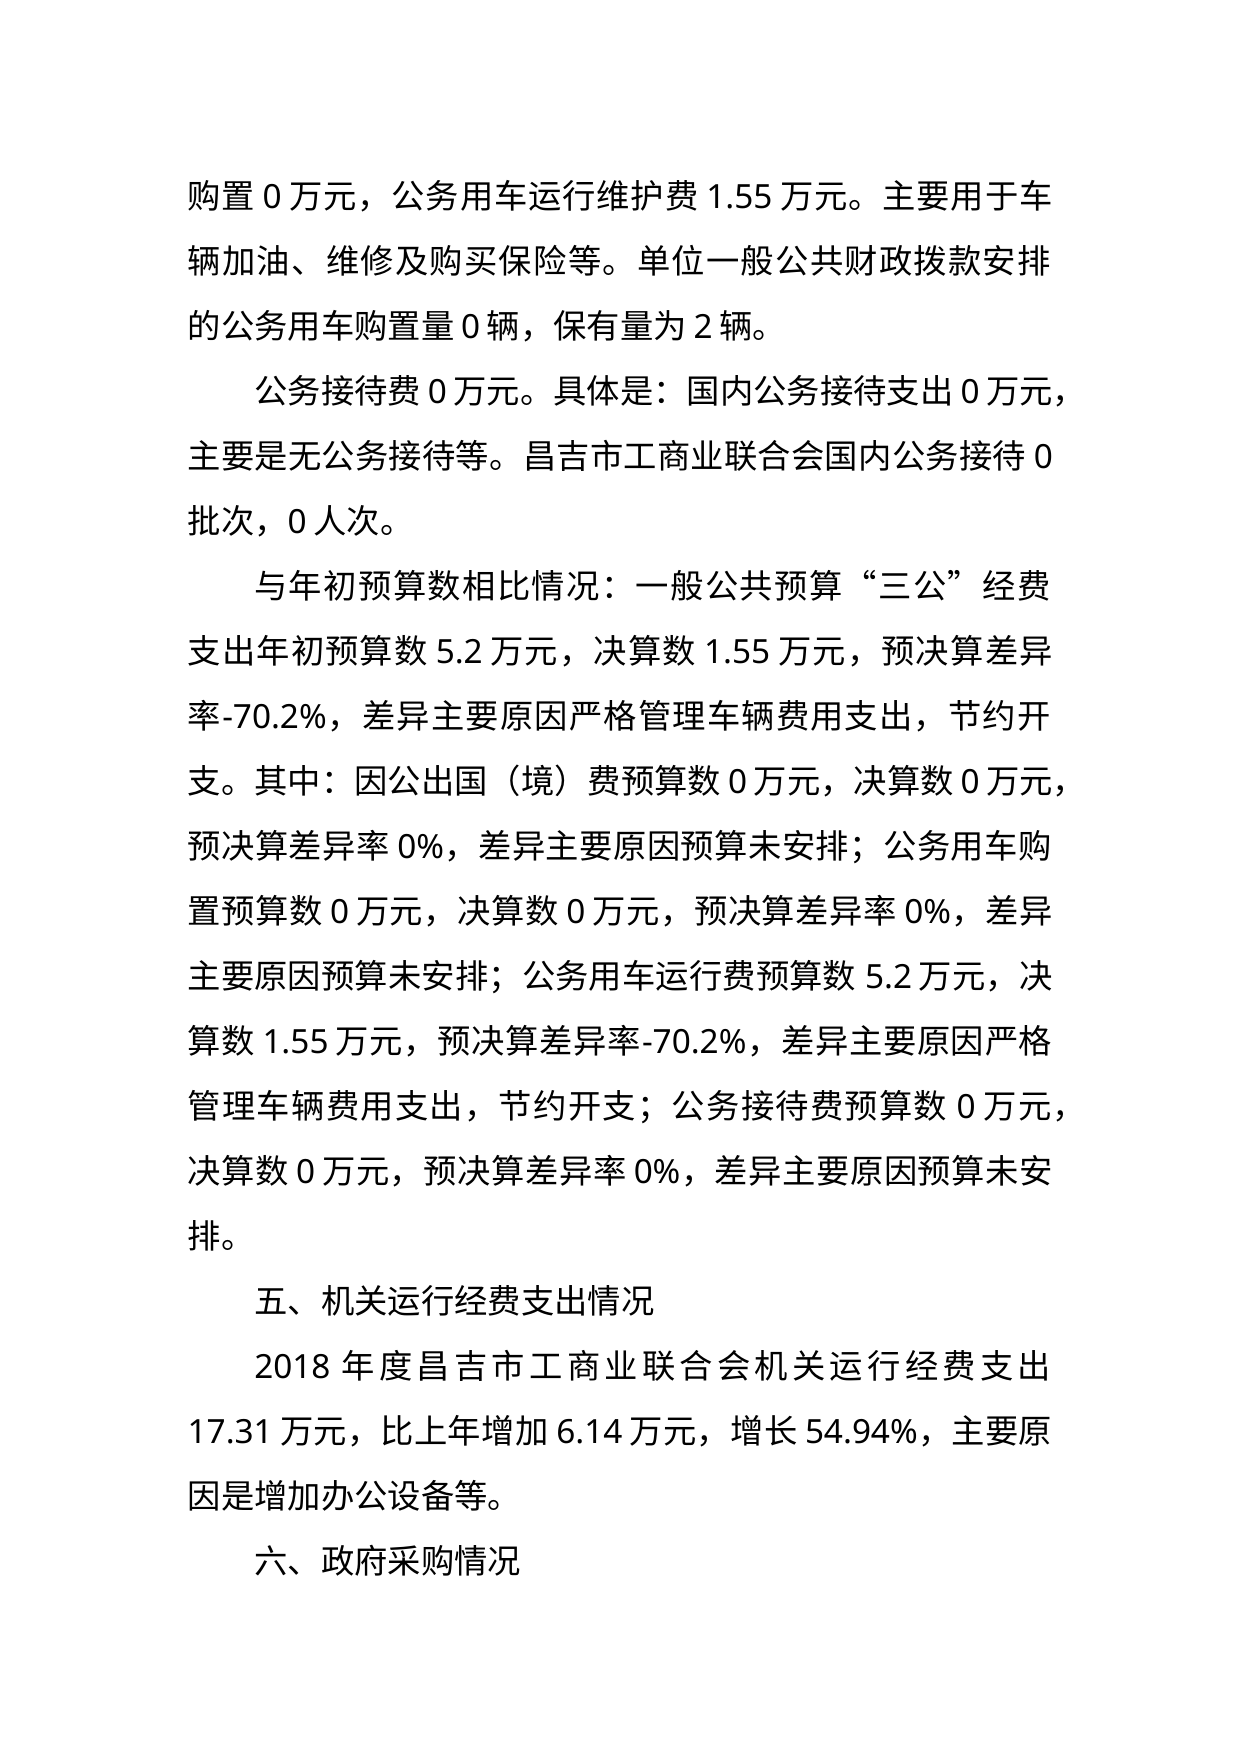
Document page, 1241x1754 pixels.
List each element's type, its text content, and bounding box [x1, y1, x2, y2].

text 与年初预算数相比情况：一般公共预算“三公”经费支出年初预算数5.2万元，决算数1.55万元，预决算差异率-70.2%，差异主要原因严格管理车辆费用支出，节约开支。其中：因公出国（境）费预算数0万元，决算数0万元，预决算差异率0%，差异主要原因预算未安排；公务用车购置预算数0万元，决算数0万元，预决算差异率0%，差异主要原因预算未安排；公务用车运行费预算数5.2万元，决算数1.55万元，预决算差异率-70.2%，差异主要原因严格管理车辆费用支出，节约开支；公务接待费预算数0万元，决算数0万元，预决算差异率0%，差异主要原因预算未安排。 [187, 552, 1053, 1267]
text 公务接待费0万元。具体是：国内公务接待支出0万元，主要是无公务接待等。昌吉市工商业联合会国内公务接待0批次，0人次。 [187, 357, 1053, 552]
text 五、机关运行经费支出情况 [187, 1267, 1053, 1332]
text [187, 162, 1053, 357]
text 六、政府采购情况 [187, 1527, 1053, 1592]
text 2018年度昌吉市工商业联合会机关运行经费支出17.31万元，比上年增加6.14万元，增长54.94%，主要原因是增加办公设备等。 [187, 1332, 1053, 1527]
